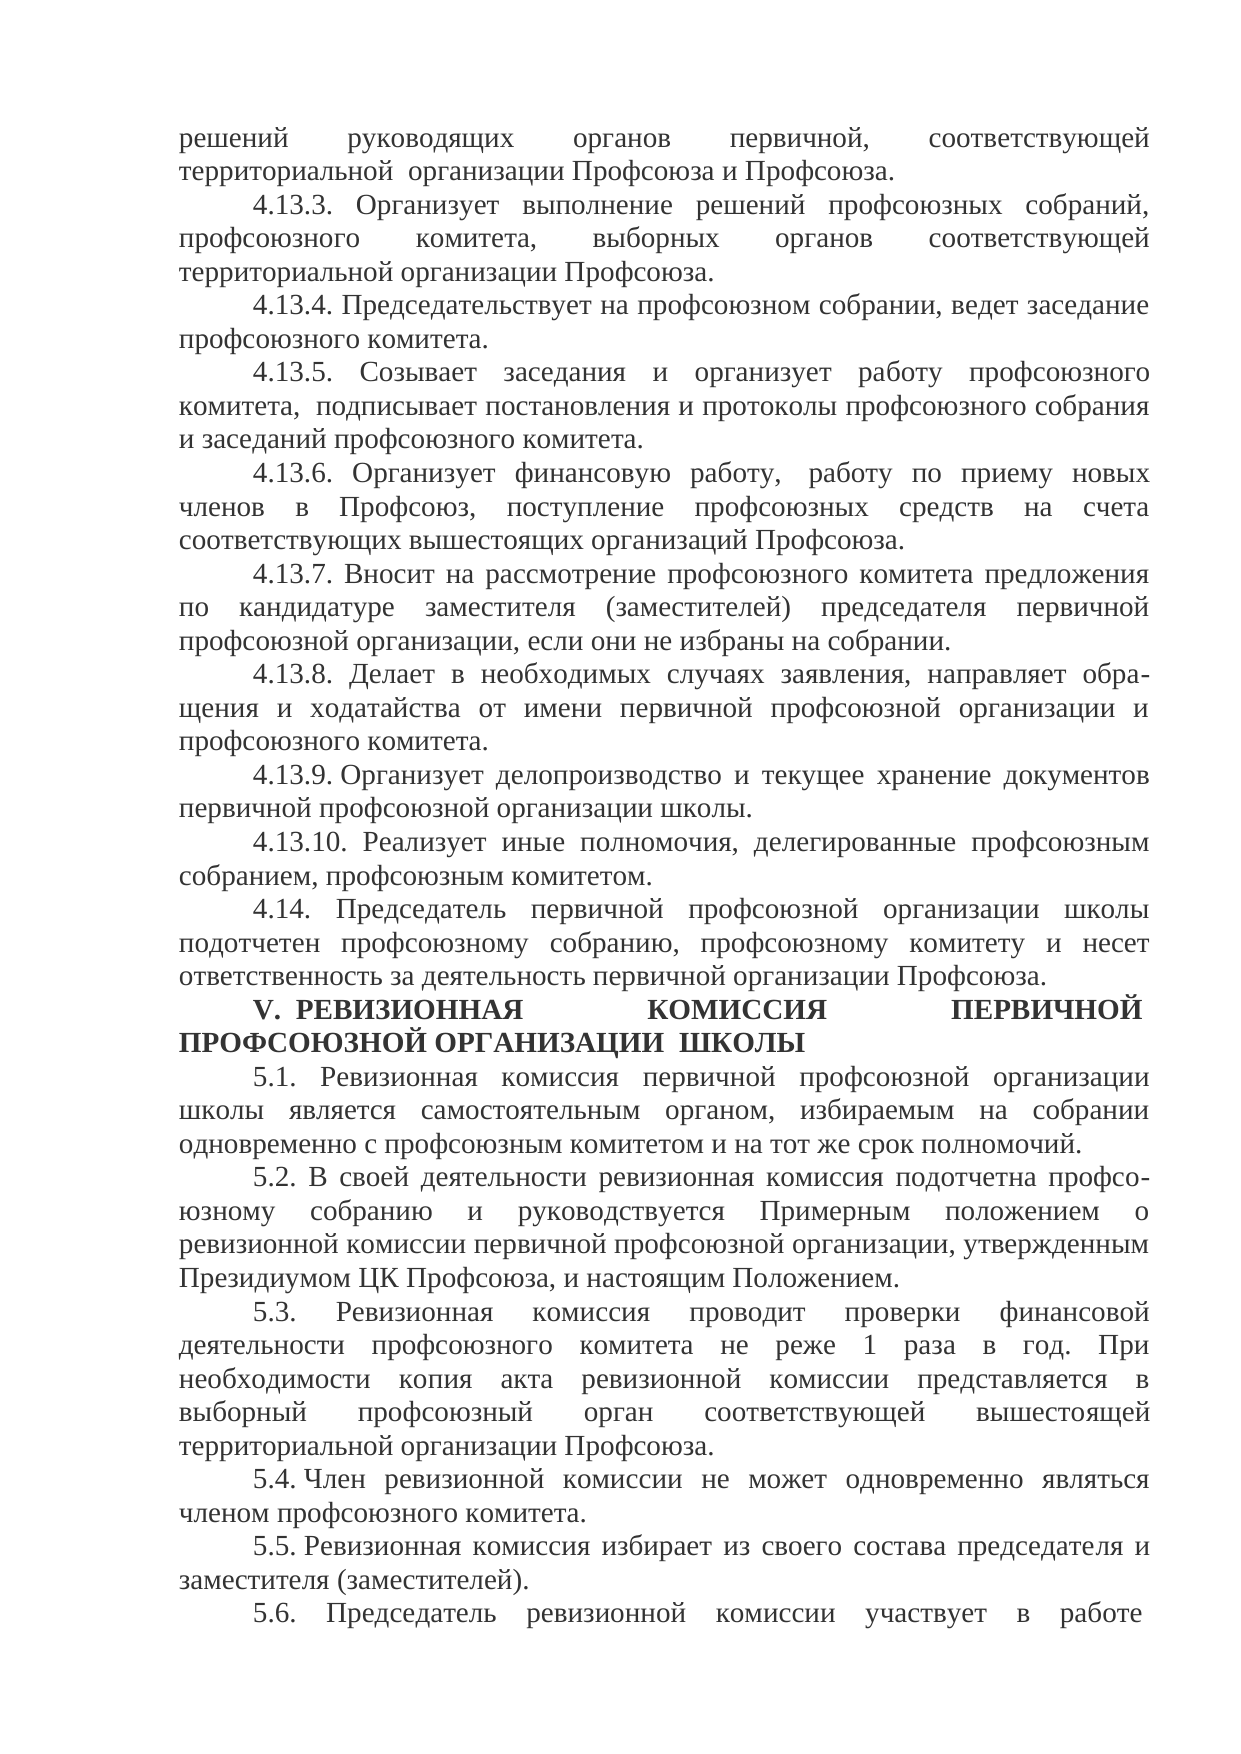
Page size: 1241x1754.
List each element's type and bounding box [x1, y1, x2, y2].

table_header [177, 118, 1152, 1631]
